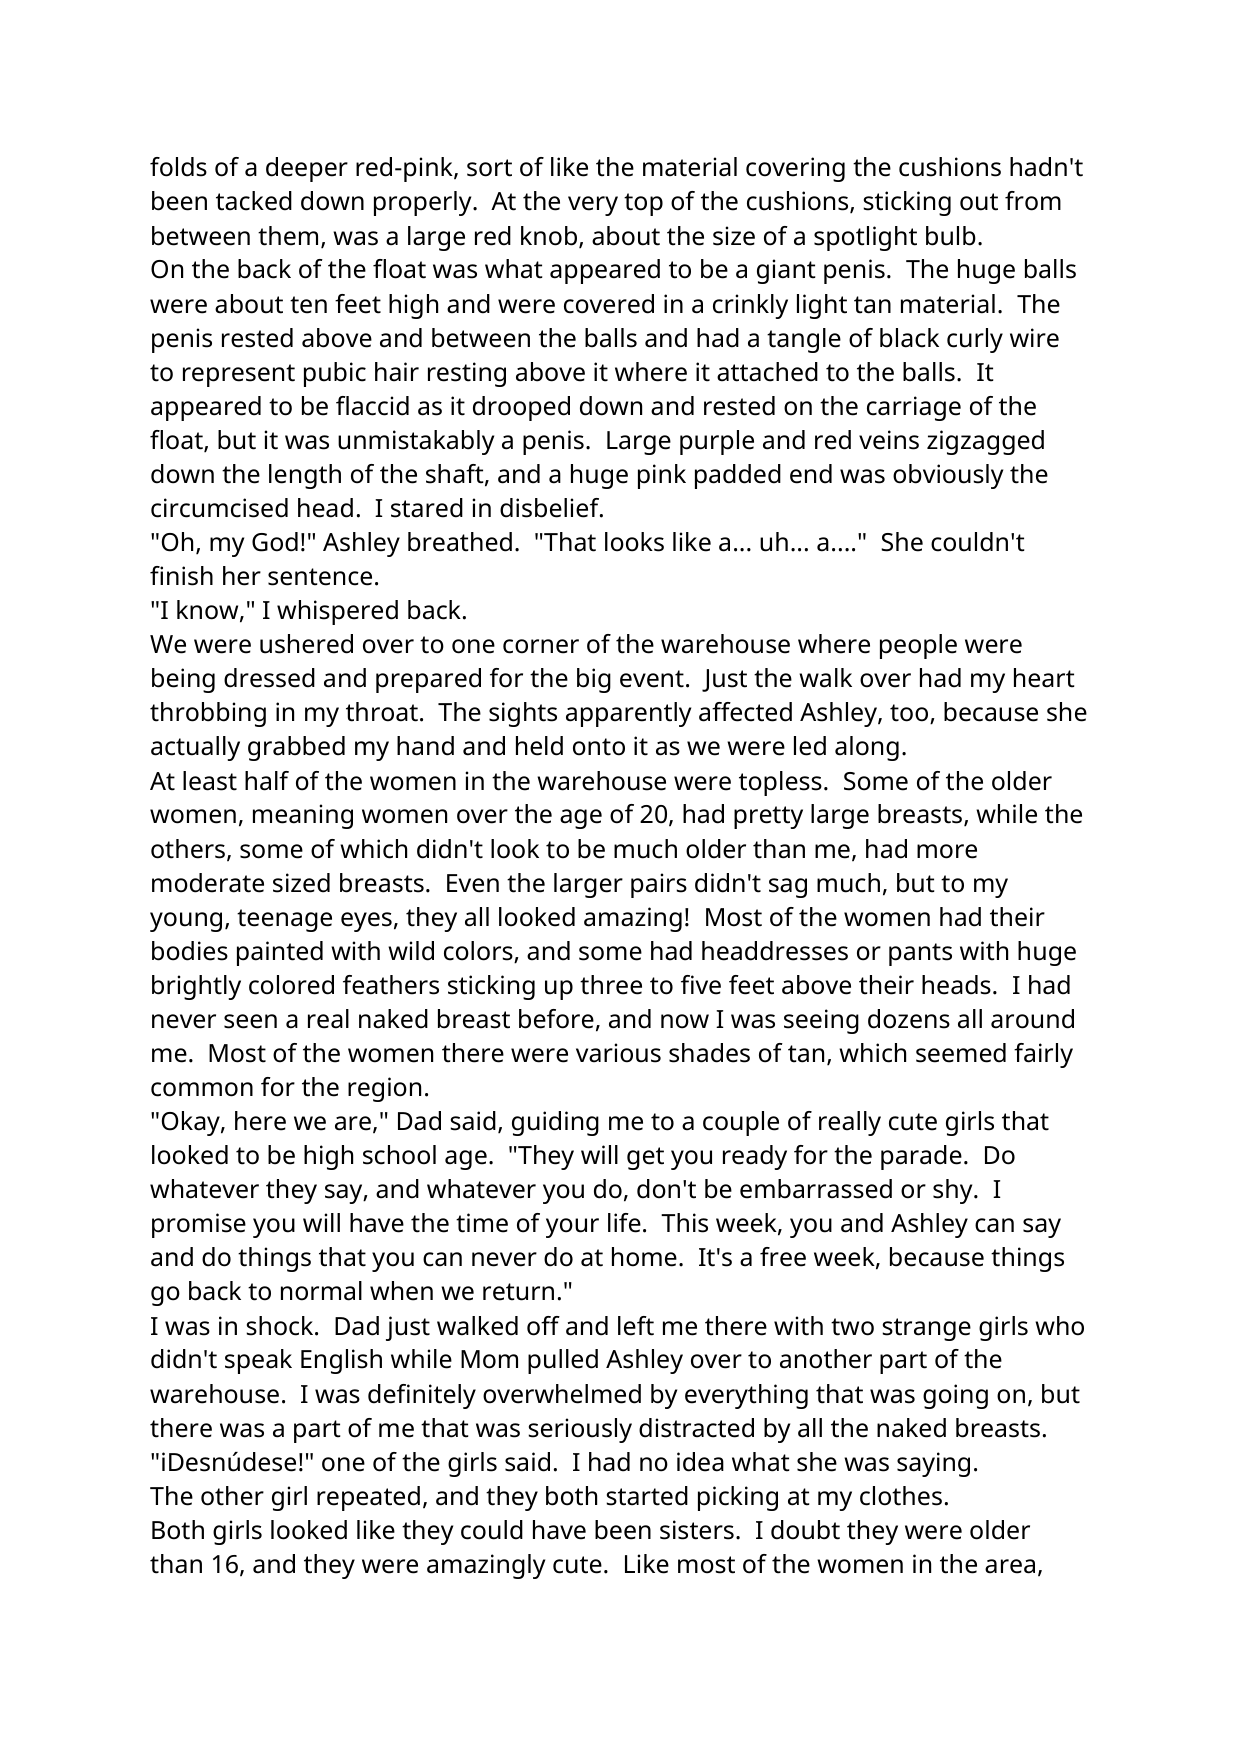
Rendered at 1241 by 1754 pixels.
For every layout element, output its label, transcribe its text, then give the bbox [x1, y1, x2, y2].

text "Okay, here we are," Dad said, guiding me to a couple of really cute girls that looked to be high school age. "They will get you ready for the parade. Do whatever they say, and whatever you do, don't be embarrassed or shy. I promise you will have the time of your life. This week, you and Ashley can say and do things that you can never do at home. It's a free week, because things go back to normal when we return." [150, 1104, 1090, 1308]
text "іDesnúdese!" one of the girls said. I had no idea what she was saying. [150, 1444, 1090, 1478]
text I was in shock. Dad just walked off and left me there with two strange girls who didn't speak English while Mom pulled Ashley over to another part of the warehouse. I was definitely overwhelmed by everything that was going on, but there was a part of me that was seriously distracted by all the naked breasts. [150, 1308, 1090, 1444]
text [150, 1512, 1090, 1581]
text "I know," I whispered back. [150, 593, 1090, 627]
text On the back of the float was what appeared to be a giant penis. The huge balls were about ten feet high and were covered in a crinkly light tan material. The penis rested above and between the balls and had a tangle of black curly wire to represent pubic hair resting above it where it attached to the balls. It appeared to be flaccid as it drooped down and rested on the carriage of the float, but it was unmistakably a penis. Large purple and red veins zigzagged down the length of the shaft, and a huge pink padded end was obviously the circumcised head. I stared in disbelief. [150, 252, 1090, 525]
text We were ushered over to one corner of the warehouse where people were being dressed and prepared for the big event. Just the walk over had my heart throbbing in my throat. The sights apparently affected Ashley, too, because she actually grabbed my hand and held onto it as we were led along. [150, 627, 1090, 763]
text At least half of the women in the warehouse were topless. Some of the older women, meaning women over the age of 20, had pretty large breasts, while the others, some of which didn't look to be much older than me, had more moderate sized breasts. Even the larger pairs didn't sag much, but to my young, teenage eyes, they all looked amazing! Most of the women had their bodies painted with wild colors, and some had headdresses or pants with huge brightly colored feathers sticking up three to five feet above their heads. I had never seen a real naked breast before, and now I was seeing dozens all around me. Most of the women there were various shades of tan, which seemed fairly common for the region. [150, 763, 1090, 1104]
text "Oh, my God!" Ashley breathed. "That looks like a... uh... a...." She couldn't finish her sentence. [150, 525, 1090, 593]
text The other girl repeated, and they both started picking at my clothes. [150, 1478, 1090, 1512]
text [150, 150, 1090, 252]
